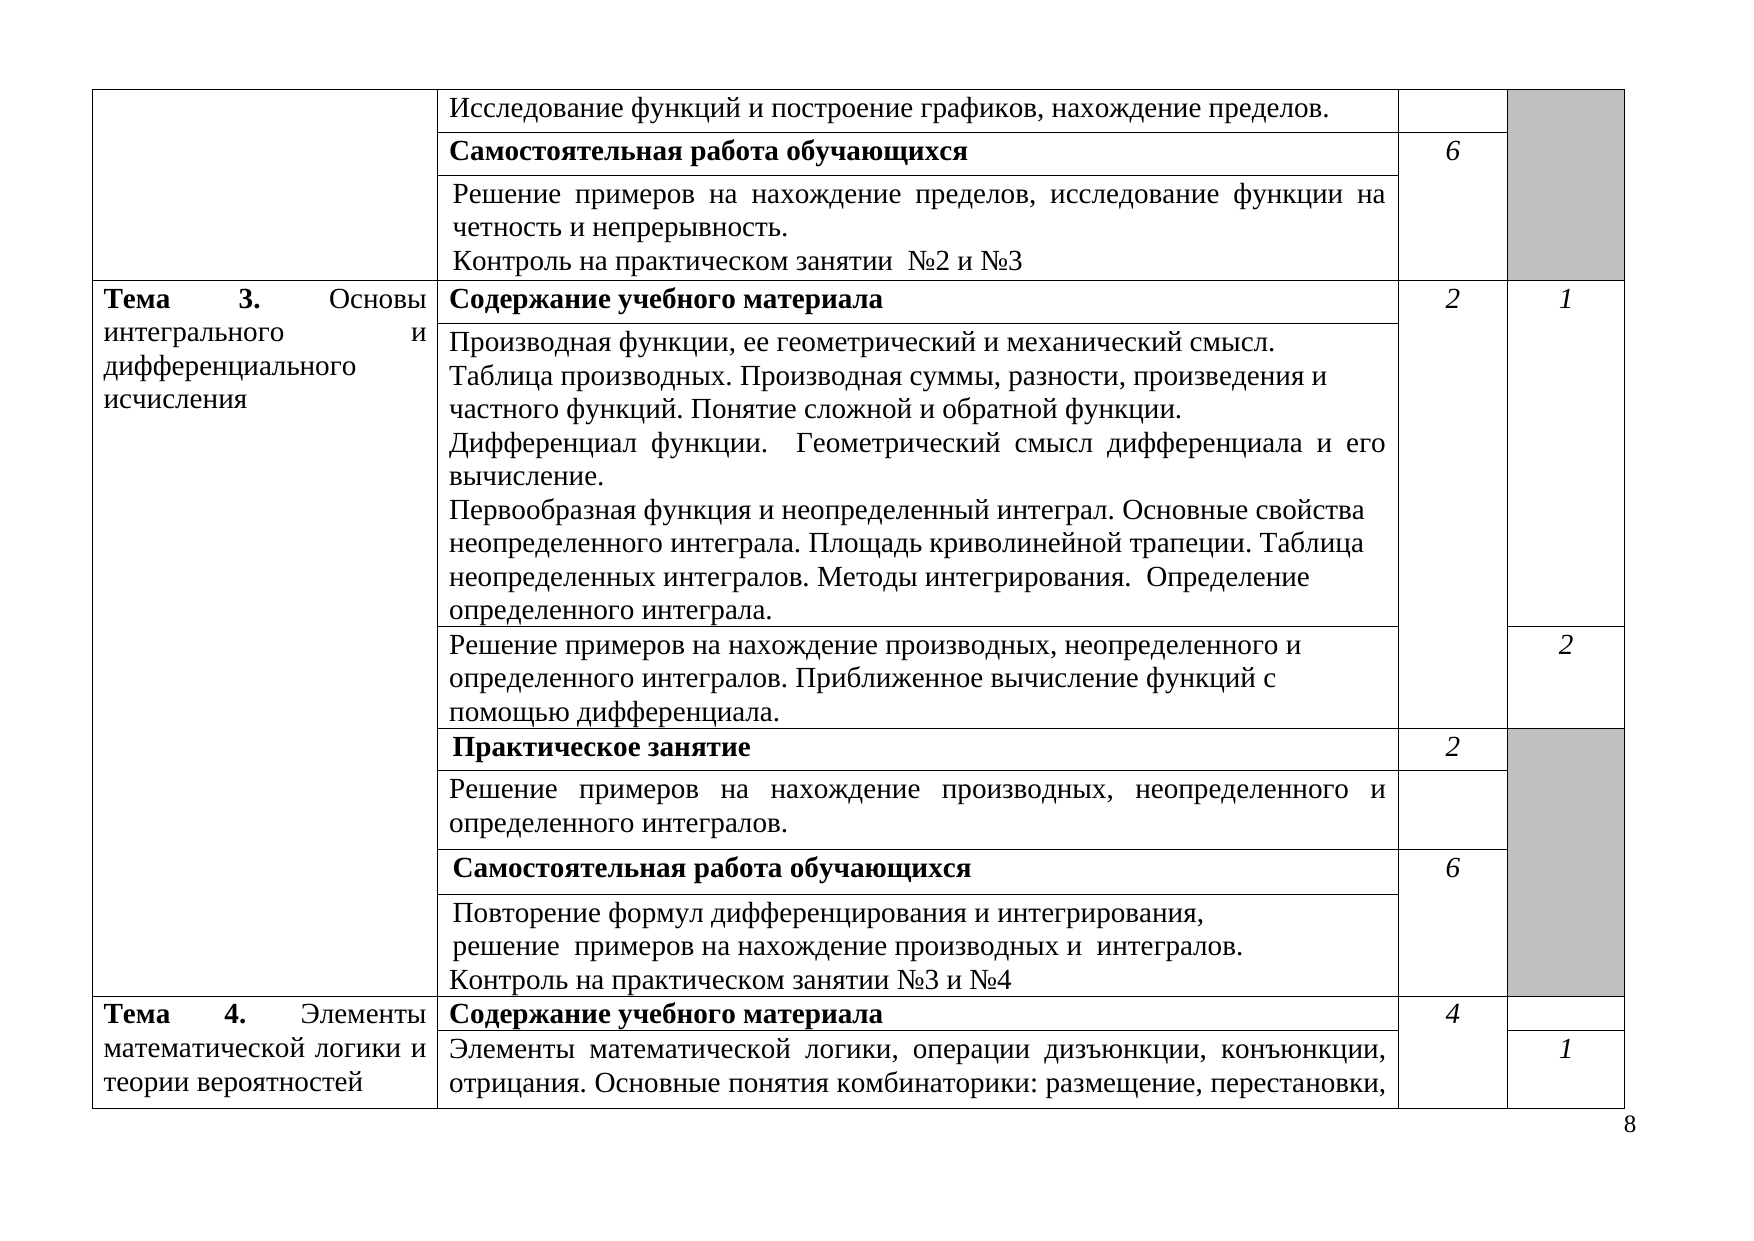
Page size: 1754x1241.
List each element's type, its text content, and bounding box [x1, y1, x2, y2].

table_cell Решение примеров на нахождение пределов, исследование функции на четность и непрерывность. Контроль на практическом занятии №2 и №3 [438, 176, 1398, 280]
table_cell Повторение формул дифференцирования и интегрирования, решение примеров на нахождение производных и интегралов. Контроль на практическом занятии №3 и №4 [438, 895, 1398, 996]
table_cell 4 [1399, 997, 1507, 1108]
table_cell Тема 4. Элементы математической логики и теории вероятностей [93, 997, 437, 1108]
table_cell 2 [1399, 281, 1507, 728]
table_cell 2 [1508, 627, 1624, 728]
table_cell Самостоятельная работа обучающихся [438, 850, 1398, 894]
table_cell 6 [1399, 133, 1507, 280]
table_cell 2 [1399, 90, 1507, 132]
table_cell Тема 3. Основы интегрального и дифференциального исчисления [93, 281, 437, 996]
table_cell Содержание учебного материала [438, 281, 1398, 323]
table_cell Производная функции, ее геометрический и механический смысл. Таблица производных. Производная суммы, разности, произведения и частного функций. Понятие сложной и обратной функции. Дифференциал функции. Геометрический смысл дифференциала и его вычисление. Первообразная функция и неопределенный интеграл. Основные свойства неопределенного интеграла. Площадь криволинейной трапеции. Таблица неопределенных интегралов. Методы интегрирования. Определение определенного интеграла. [438, 324, 1398, 626]
table_cell Самостоятельная работа обучающихся [438, 133, 1398, 175]
table_cell [1399, 771, 1507, 849]
table_cell Содержание учебного материала [438, 997, 1398, 1030]
table_cell [1508, 90, 1624, 280]
table_cell Решение примеров на нахождение производных, неопределенного и определенного интегралов. Приближенное вычисление функций с помощью дифференциала. [438, 627, 1398, 728]
table_cell 6 [1399, 850, 1507, 996]
table_cell 1 [1508, 1031, 1624, 1108]
table_cell 2 [1399, 729, 1507, 770]
table_cell Практическое занятие [438, 729, 1398, 770]
table_cell [1508, 997, 1624, 1030]
table_cell Исследование функций и построение графиков, нахождение пределов. [438, 90, 1398, 132]
table_cell Решение примеров на нахождение производных, неопределенного и определенного интегралов. [438, 771, 1398, 849]
table_cell 1 [1508, 281, 1624, 626]
table_cell [1508, 729, 1624, 996]
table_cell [438, 1031, 1398, 1108]
